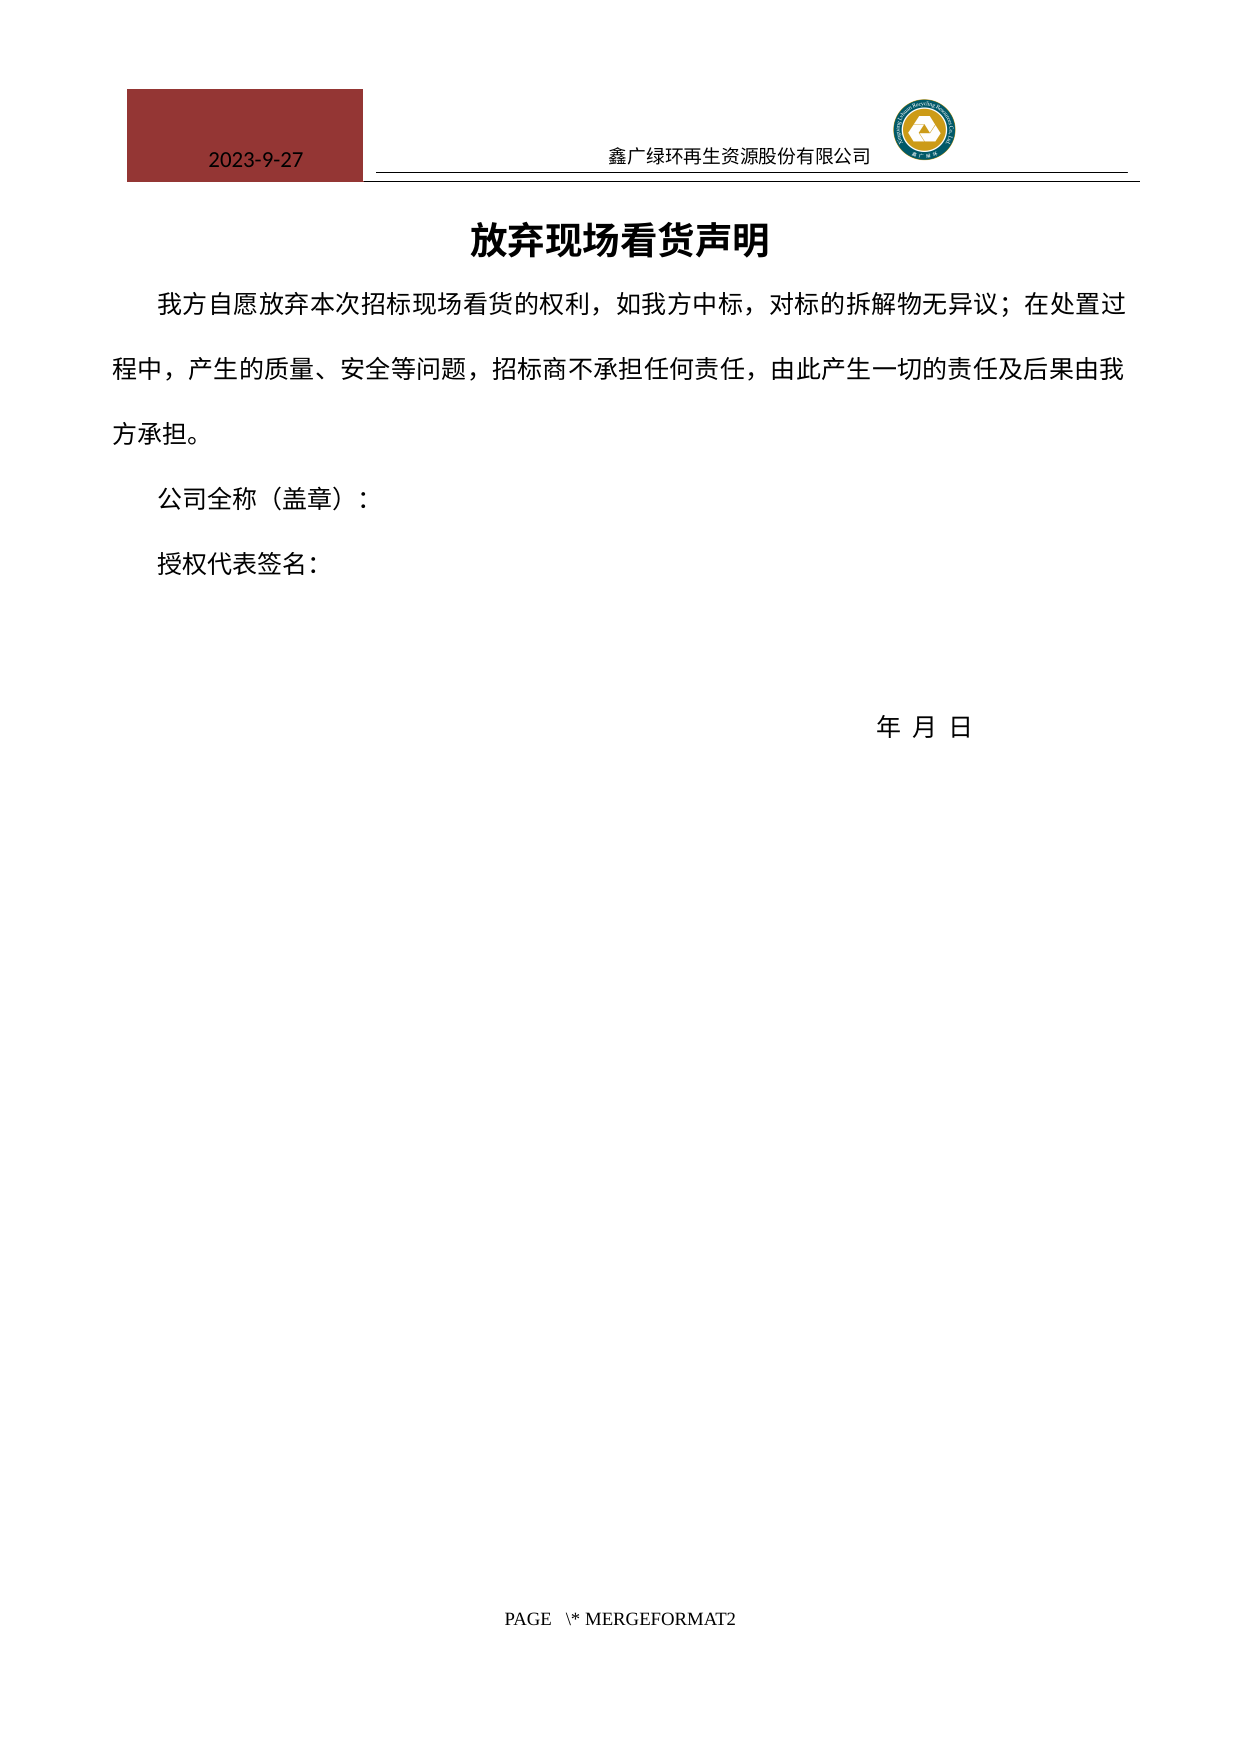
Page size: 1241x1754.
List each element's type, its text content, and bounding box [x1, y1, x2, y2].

picture [892, 96, 959, 164]
text 年 月 日 [112, 693, 1128, 758]
text 授权代表签名： [112, 530, 1128, 595]
text 公司全称（盖章）： [112, 465, 1128, 530]
text 放弃现场看货声明 [112, 205, 1128, 270]
text 我方自愿放弃本次招标现场看货的权利，如我方中标，对标的拆解物无异议；在处置过程中，产生的质量、安全等问题，招标商不承担任何责任，由此产生一切的责任及后果由我方承担。 [112, 270, 1128, 465]
